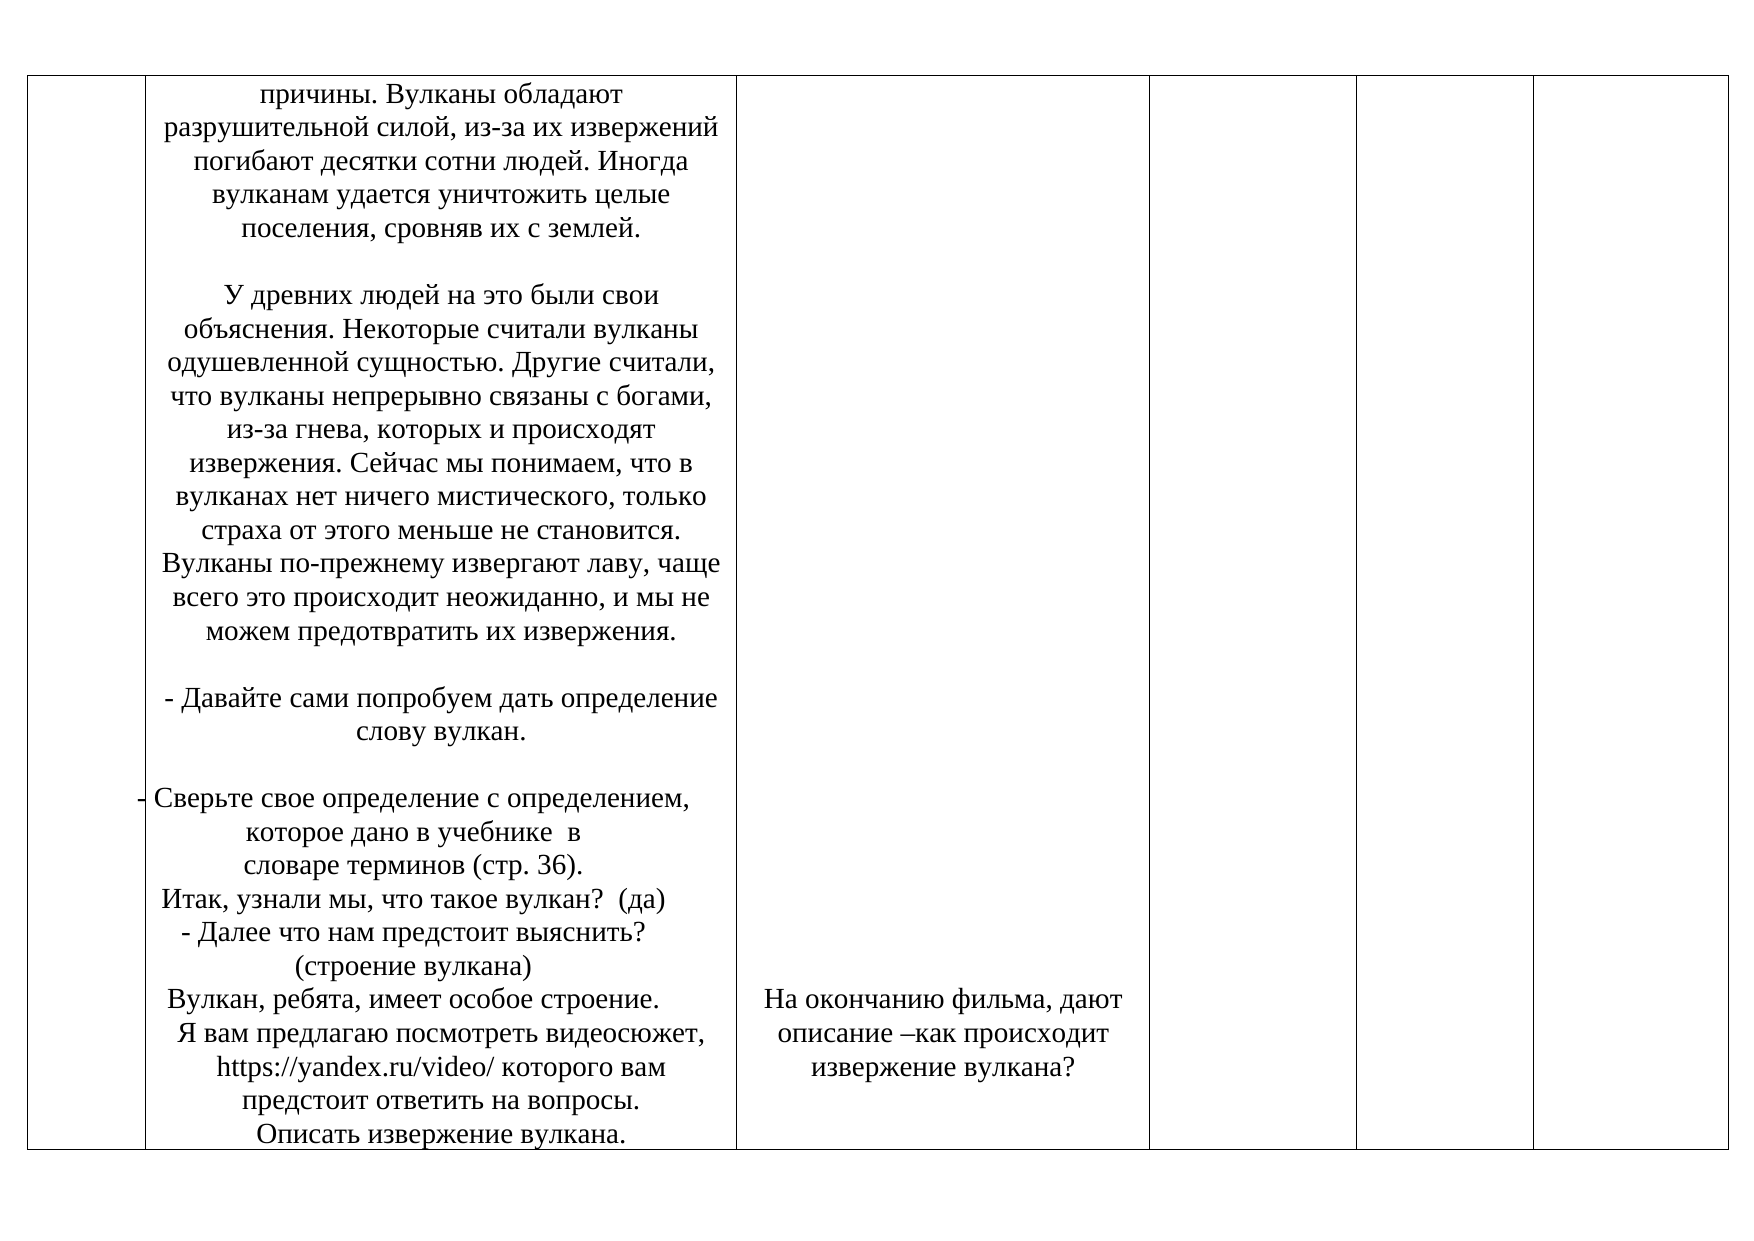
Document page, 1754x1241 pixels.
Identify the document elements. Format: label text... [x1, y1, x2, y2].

table_cell 5. [28, 76, 145, 1149]
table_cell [737, 76, 1149, 1149]
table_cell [1357, 76, 1533, 1149]
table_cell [1150, 76, 1356, 1149]
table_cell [146, 76, 736, 1149]
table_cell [1534, 76, 1728, 1149]
